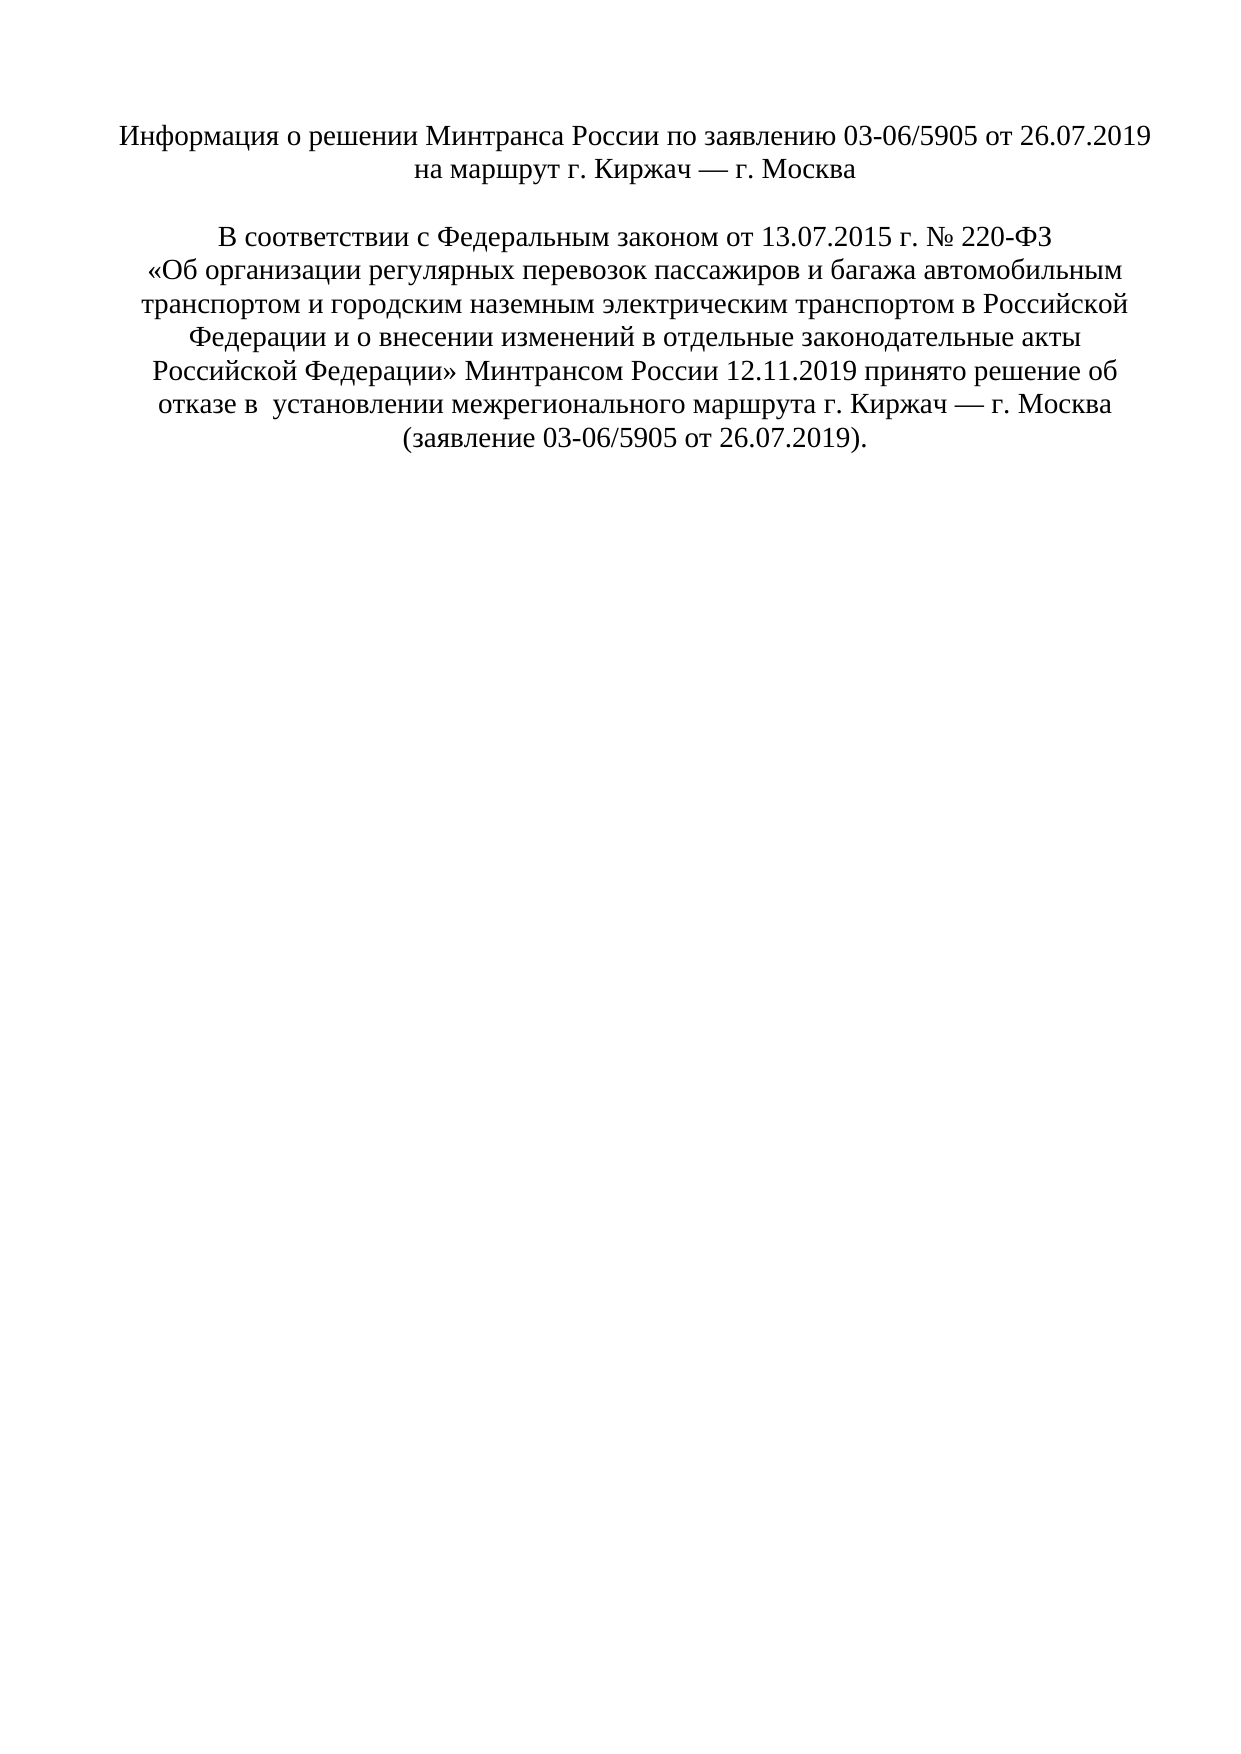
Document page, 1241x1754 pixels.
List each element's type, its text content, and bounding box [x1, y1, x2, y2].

text Информация о решении Минтранса России по заявлению 03-06/5905 от 26.07.2019 на маршрут г. Киржач — г. Москва [118, 118, 1152, 185]
text В соответствии с Федеральным законом от 13.07.2015 г. № 220-ФЗ «Об организации регулярных перевозок пассажиров и багажа автомобильным транспортом и городским наземным электрическим транспортом в Российской Федерации и о внесении изменений в отдельные законодательные акты Российской Федерации» Минтрансом России 12.11.2019 принято решение об отказе в установлении межрегионального маршрута г. Киржач — г. Москва (заявление 03-06/5905 от 26.07.2019). [118, 219, 1152, 453]
